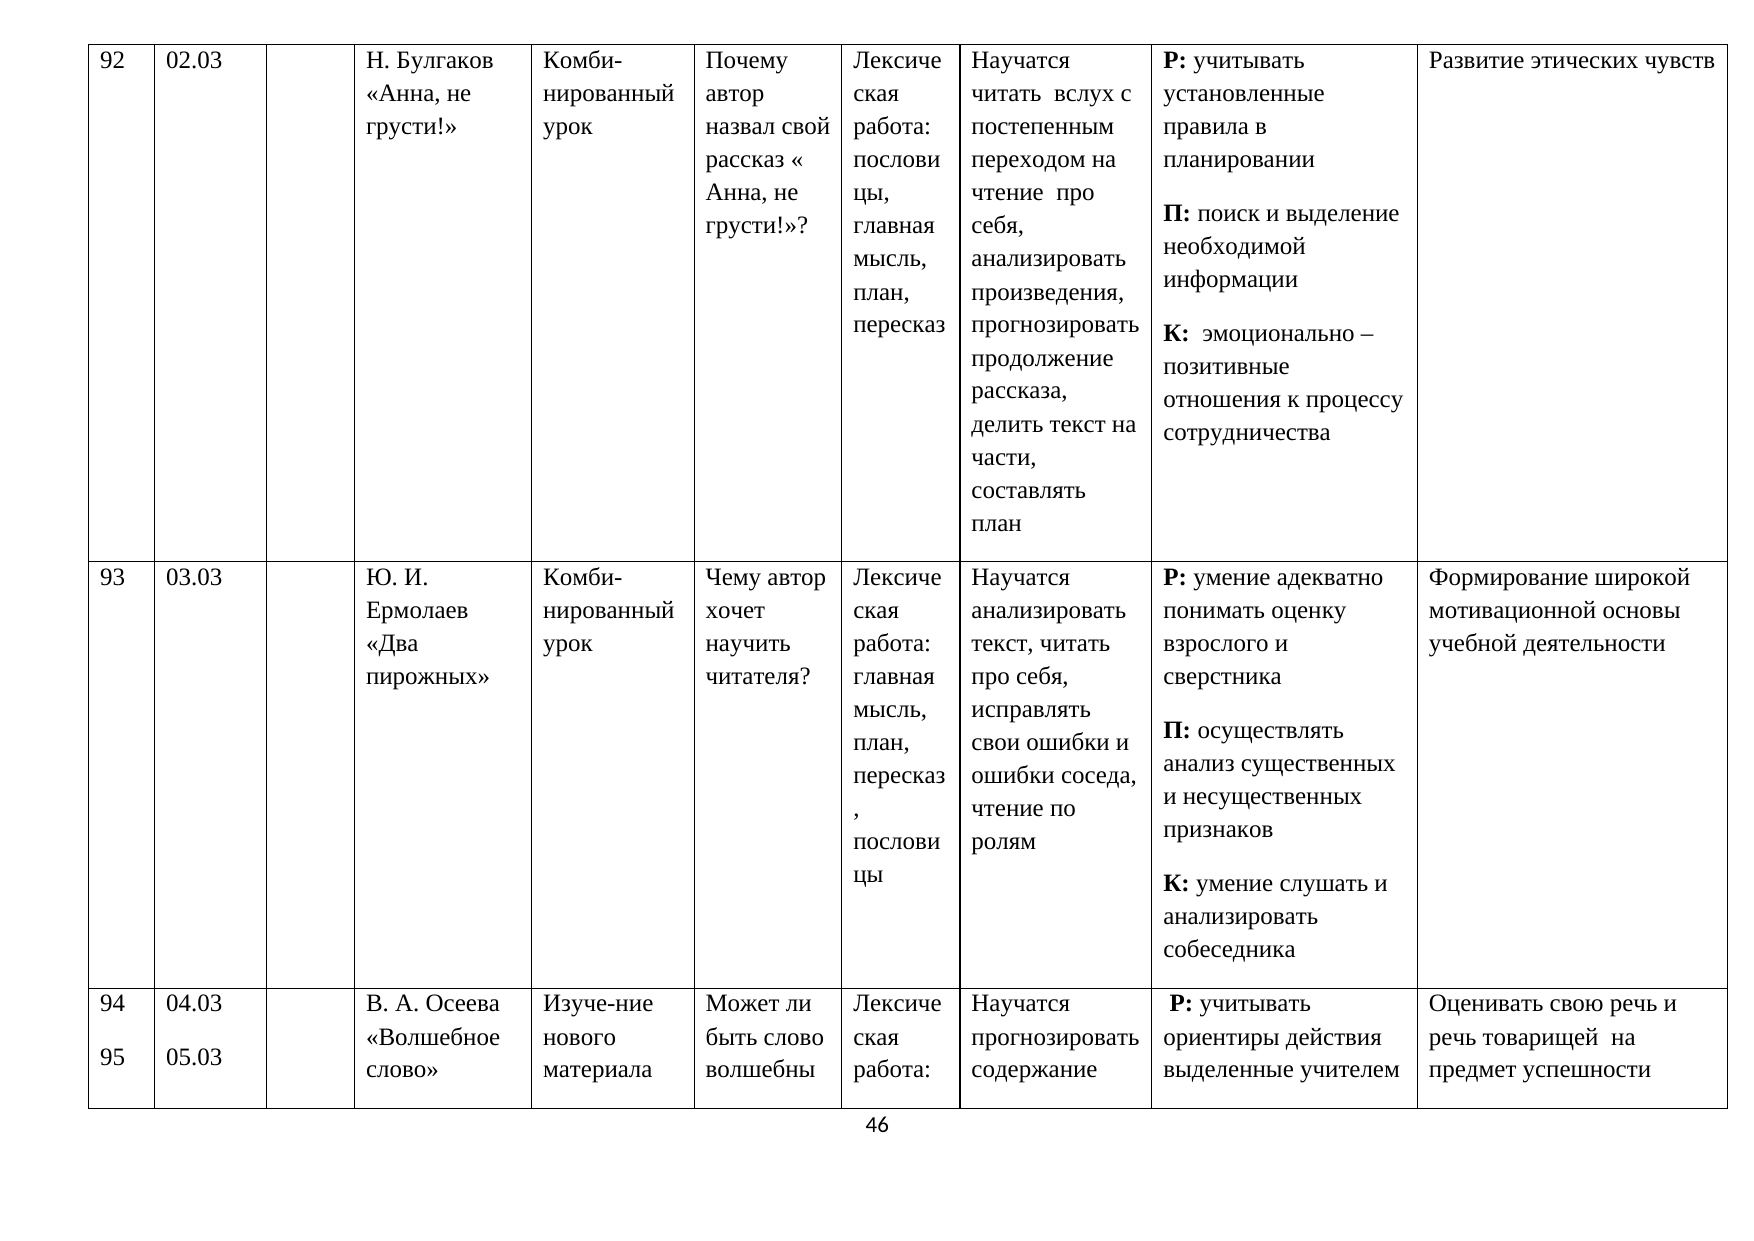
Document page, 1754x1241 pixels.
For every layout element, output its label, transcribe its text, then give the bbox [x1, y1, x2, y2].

table_cell 02.03 [155, 45, 266, 561]
table_cell 93 [89, 562, 154, 987]
table_cell [267, 562, 354, 987]
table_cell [842, 989, 959, 1108]
table_cell Н. Булгаков «Анна, не грусти!» [355, 45, 531, 561]
table_cell Р: учитывать установленные правила в планировании П: поиск и выделение необходимой информации К: эмоционально – позитивные отношения к процессу сотрудничества [1152, 45, 1417, 561]
table_cell Развитие этических чувств [1418, 45, 1727, 561]
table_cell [1418, 989, 1727, 1108]
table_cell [961, 989, 1151, 1108]
table_cell [267, 989, 354, 1108]
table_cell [695, 989, 841, 1108]
table_cell [267, 45, 354, 561]
table_cell 04.03 05.03 [155, 989, 266, 1108]
table_cell 94 95 [89, 989, 154, 1108]
table_cell 92 [89, 45, 154, 561]
table_cell Научатся читать вслух с постепенным переходом на чтение про себя, анализировать произведения, прогнозировать продолжение рассказа, делить текст на части, составлять план [961, 45, 1151, 561]
table_cell Лексическая работа: главная мысль, план, пересказ, пословицы [842, 562, 959, 987]
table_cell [1152, 989, 1417, 1108]
table_cell Формирование широкой мотивационной основы учебной деятельности [1418, 562, 1727, 987]
table_cell Р: умение адекватно понимать оценку взрослого и сверстника П: осуществлять анализ существенных и несущественных признаков К: умение слушать и анализировать собеседника [1152, 562, 1417, 987]
table_cell Научатся анализировать текст, читать про себя, исправлять свои ошибки и ошибки соседа, чтение по ролям [961, 562, 1151, 987]
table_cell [355, 989, 531, 1108]
table_cell Почему автор назвал свой рассказ « Анна, не грусти!»? [695, 45, 841, 561]
table_cell Комби-нированный урок [532, 562, 694, 987]
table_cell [532, 45, 694, 561]
table_cell Чему автор хочет научить читателя? [695, 562, 841, 987]
table_cell Ю. И. Ермолаев «Два пирожных» [355, 562, 531, 987]
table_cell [532, 989, 694, 1108]
table_cell 03.03 [155, 562, 266, 987]
table_cell Лексическая работа: пословицы, главная мысль, план, пересказ [842, 45, 959, 561]
